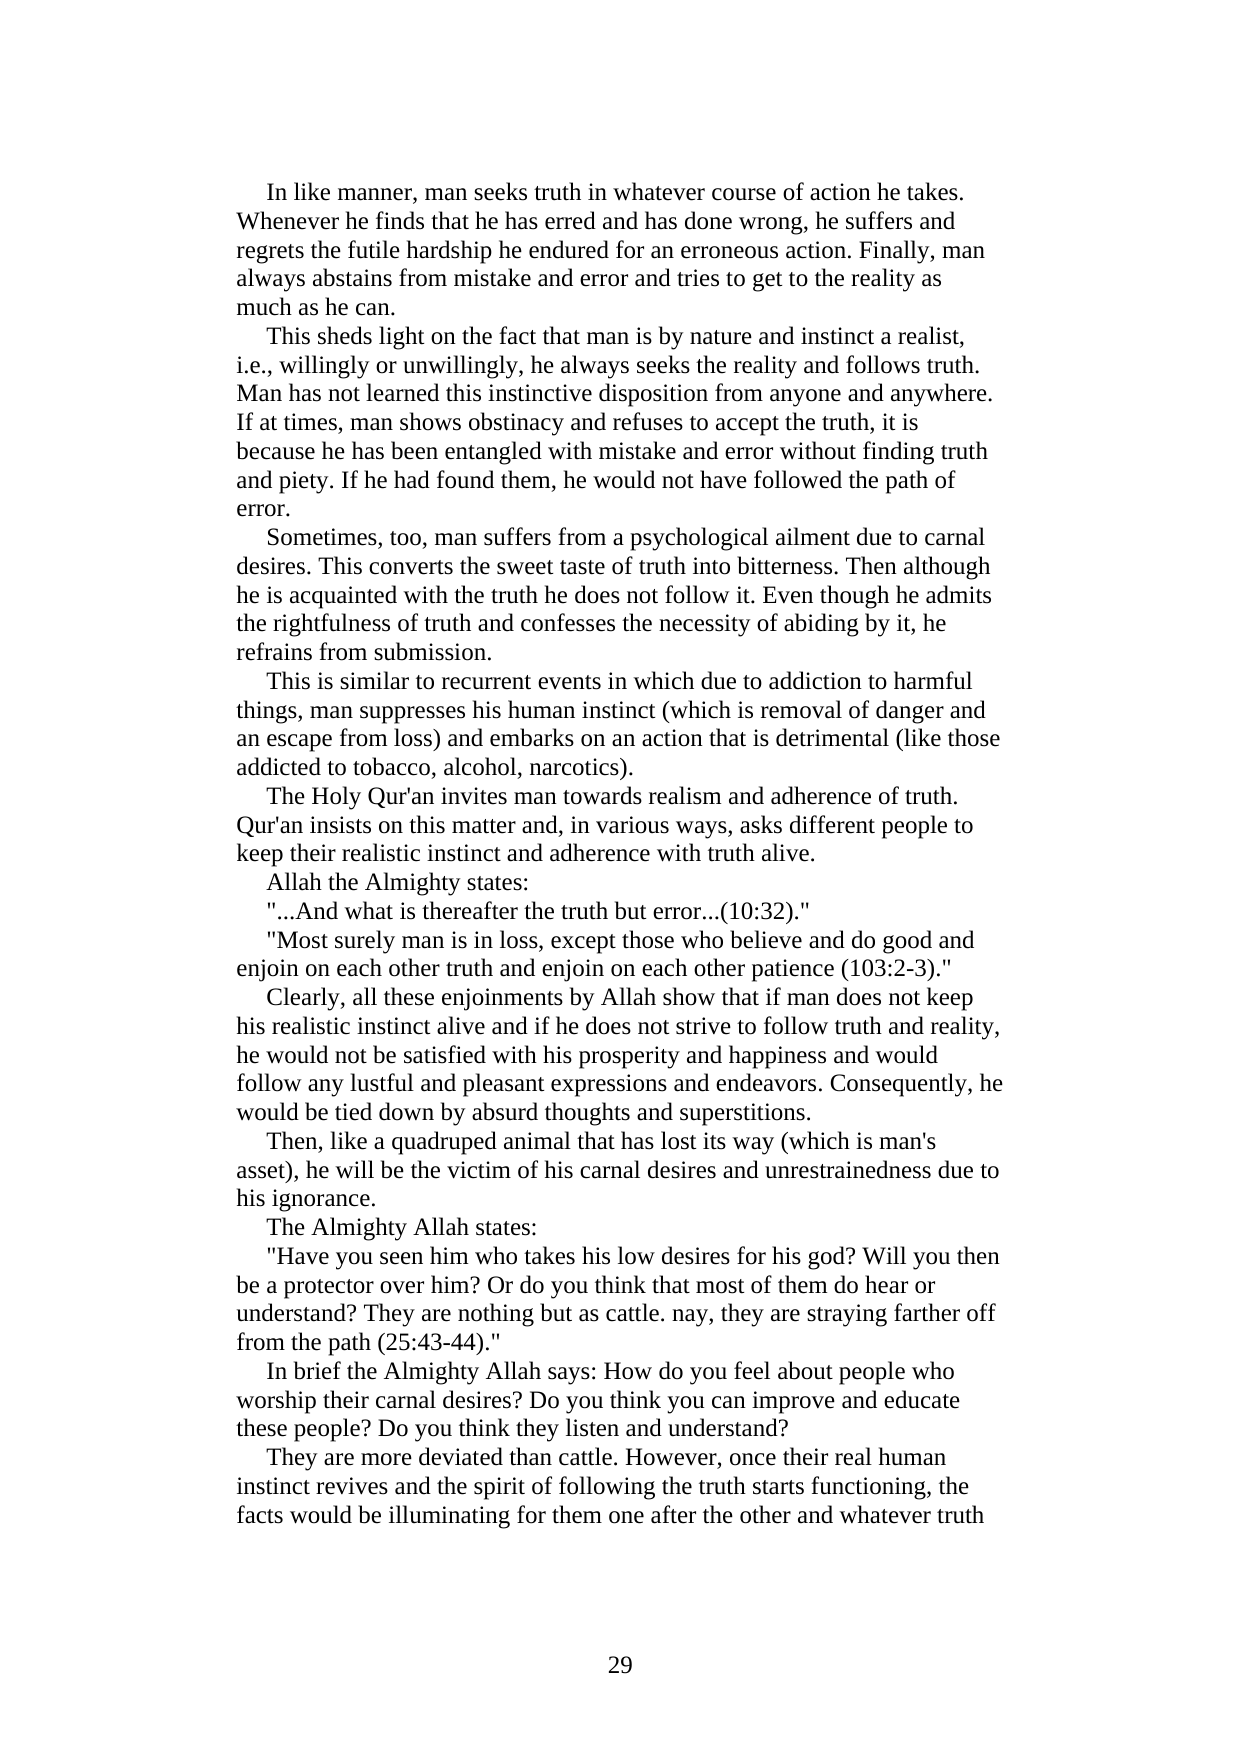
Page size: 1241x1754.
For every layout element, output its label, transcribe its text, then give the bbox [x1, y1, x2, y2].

text Sometimes, too, man suffers from a psychological ailment due to carnal desires. This converts the sweet taste of truth into bitterness. Then although he is acquainted with the truth he does not follow it. Even though he admits the rightfulness of truth and confesses the necessity of abiding by it, he refrains from submission. [236, 522, 1004, 666]
text Allah the Almighty states: [236, 867, 1004, 896]
text This is similar to recurrent events in which due to addiction to harmful things, man suppresses his human instinct (which is removal of danger and an escape from loss) and embarks on an action that is detrimental (like those addicted to tobacco, alcohol, narcotics). [236, 666, 1004, 781]
text In like manner, man seeks truth in whatever course of action he takes. Whenever he finds that he has erred and has done wrong, he suffers and regrets the futile hardship he endured for an erroneous action. Finally, man always abstains from mistake and error and tries to get to the reality as much as he can. [236, 177, 1004, 321]
text "...And what is thereafter the truth but error...(10:32)." [236, 896, 1004, 925]
text The Almighty Allah states: [236, 1212, 1004, 1241]
text In brief the Almighty Allah says: How do you feel about people who worship their carnal desires? Do you think you can improve and educate these people? Do you think they listen and understand? [236, 1356, 1004, 1442]
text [236, 1442, 1004, 1528]
text "Most surely man is in loss, except those who believe and do good and enjoin on each other truth and enjoin on each other patience (103:2-3)." [236, 925, 1004, 982]
text The Holy Qur'an invites man towards realism and adherence of truth. Qur'an insists on this matter and, in various ways, asks different people to keep their realistic instinct and adherence with truth alive. [236, 781, 1004, 867]
text Clearly, all these enjoinments by Allah show that if man does not keep his realistic instinct alive and if he does not strive to follow truth and reality, he would not be satisfied with his prosperity and happiness and would follow any lustful and pleasant expressions and endeavors. Consequently, he would be tied down by absurd thoughts and superstitions. [236, 982, 1004, 1126]
text "Have you seen him who takes his low desires for his god? Will you then be a protector over him? Or do you think that most of them do hear or understand? They are nothing but as cattle. nay, they are straying farther off from the path (25:43-44)." [236, 1241, 1004, 1356]
text This sheds light on the fact that man is by nature and instinct a realist, i.e., willingly or unwillingly, he always seeks the reality and follows truth. Man has not learned this instinctive disposition from anyone and anywhere. If at times, man shows obstinacy and refuses to accept the truth, it is because he has been entangled with mistake and error without finding truth and piety. If he had found them, he would not have followed the path of error. [236, 321, 1004, 522]
text Then, like a quadruped animal that has lost its way (which is man's asset), he will be the victim of his carnal desires and unrestrainedness due to his ignorance. [236, 1126, 1004, 1212]
